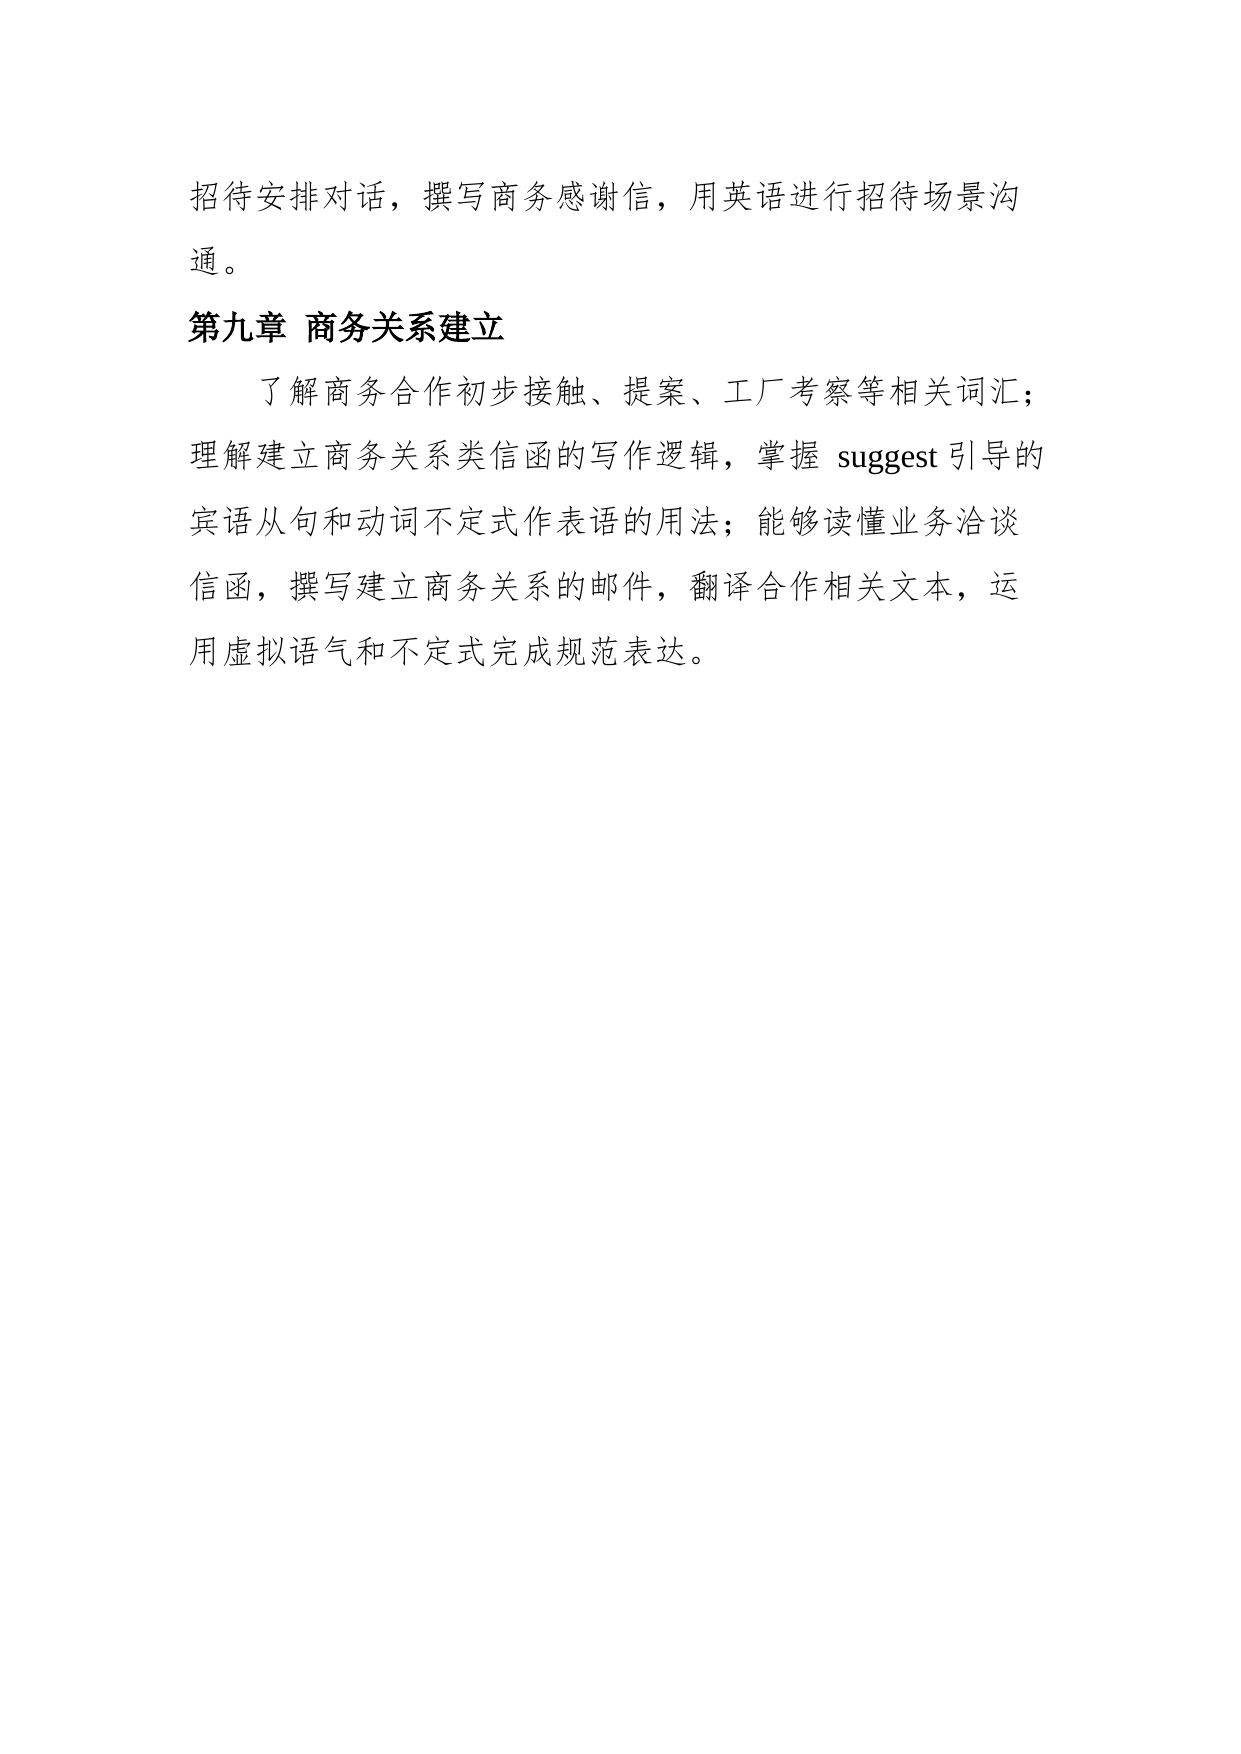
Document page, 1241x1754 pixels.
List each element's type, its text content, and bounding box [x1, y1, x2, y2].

subtitle 了解商务合作初步接触、提案、工厂考察等相关词汇；理解建立商务关系类信函的写作逻辑，掌握 suggest 引导的宾语从句和动词不定式作表语的用法；能够读懂业务洽谈信函，撰写建立商务关系的邮件，翻译合作相关文本，运用虚拟语气和不定式完成规范表达。 [187, 357, 1053, 682]
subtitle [187, 162, 1053, 292]
subtitle 第九章 商务关系建立 [187, 292, 1053, 357]
